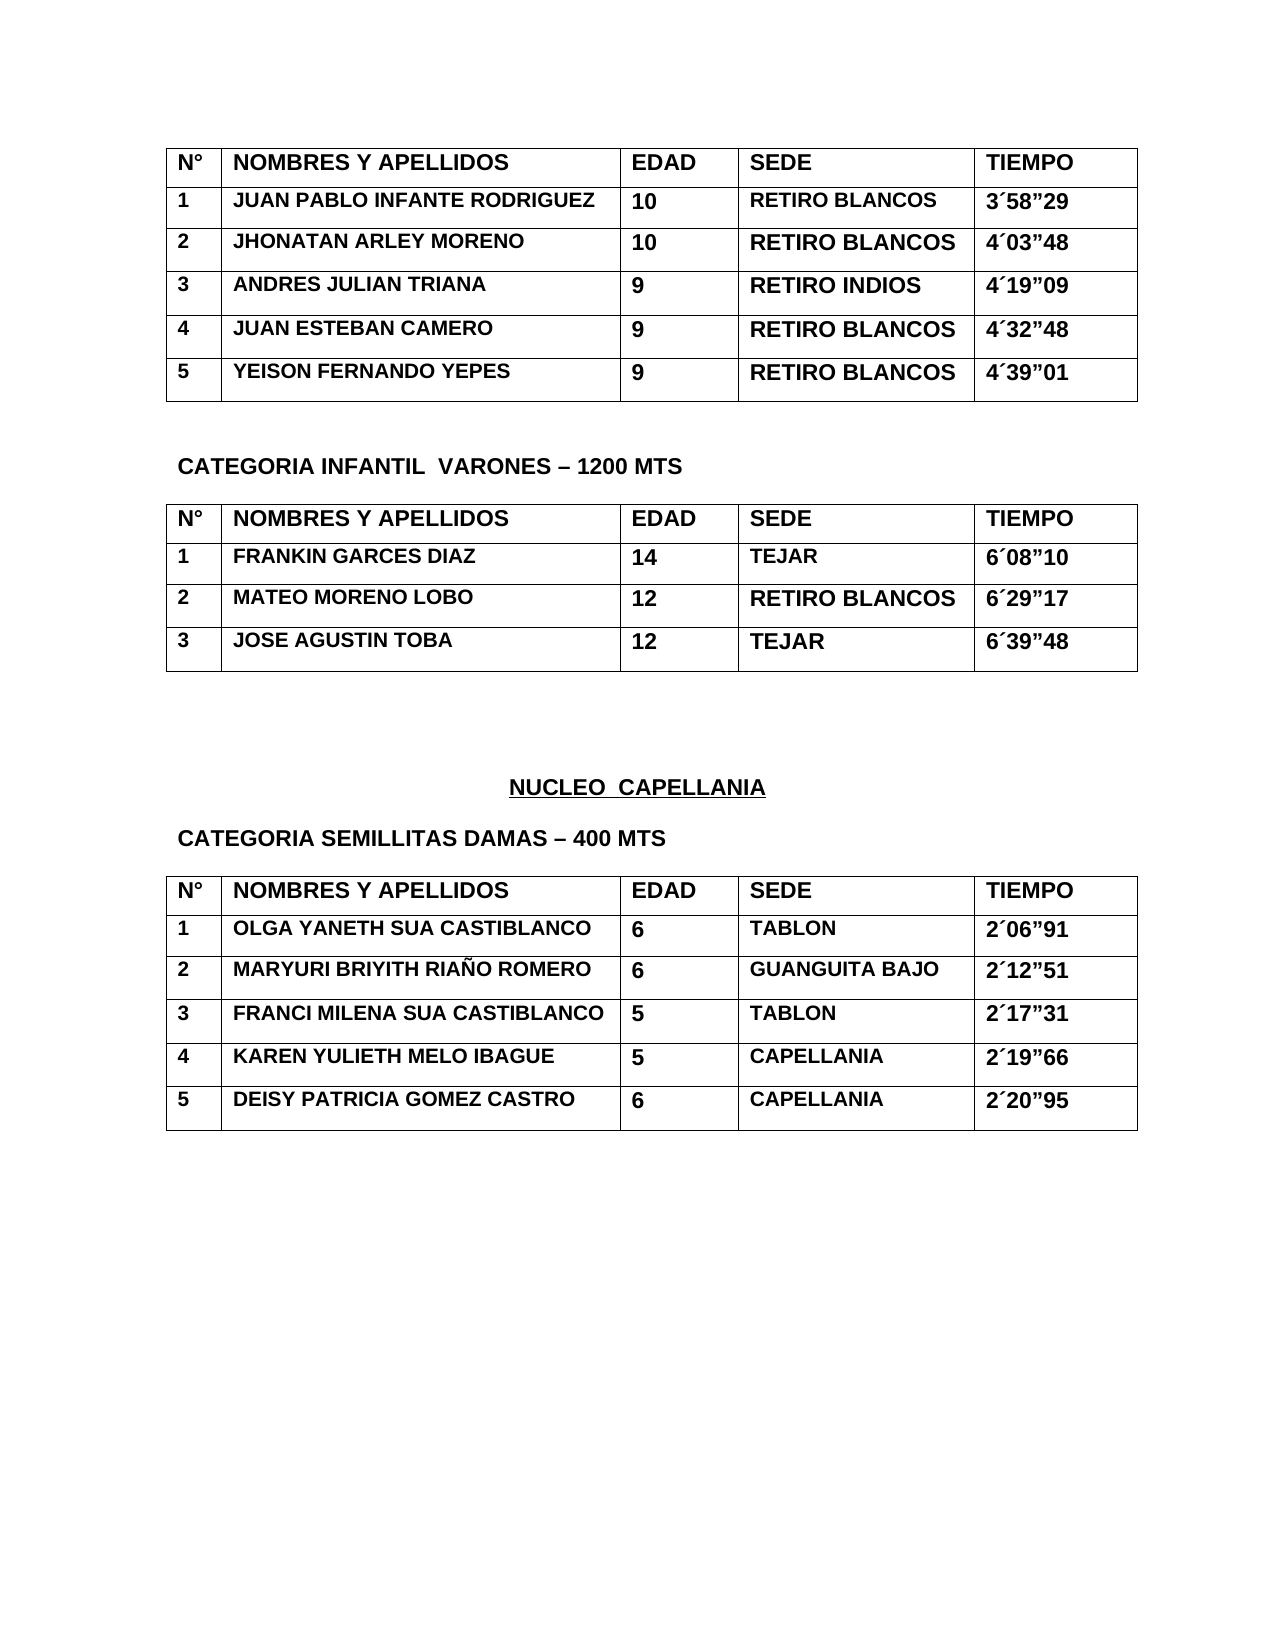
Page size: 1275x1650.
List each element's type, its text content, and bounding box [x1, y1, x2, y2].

table_cell 9 [621, 359, 738, 401]
table_cell 6 [621, 1087, 738, 1129]
table_cell 2 [167, 957, 221, 999]
table_cell 5 [167, 359, 221, 401]
table_cell RETIRO BLANCOS [739, 316, 974, 357]
table_cell ANDRES JULIAN TRIANA [222, 272, 620, 314]
table_cell TABLON [739, 1000, 974, 1043]
table_cell 1 [167, 188, 221, 228]
table_cell 2 [167, 229, 221, 271]
table_cell RETIRO BLANCOS [739, 359, 974, 401]
table_header NOMBRES Y APELLIDOS [222, 149, 620, 187]
table_cell 2´19”66 [975, 1044, 1137, 1086]
table_cell 1 [167, 544, 221, 584]
table_cell DEISY PATRICIA GOMEZ CASTRO [222, 1087, 620, 1129]
table_cell RETIRO BLANCOS [739, 229, 974, 271]
table_cell 4 [167, 316, 221, 357]
table_cell 6 [621, 957, 738, 999]
table_header SEDE [739, 877, 974, 915]
table_cell JOSE AGUSTIN TOBA [222, 628, 620, 671]
table_cell 4´39”01 [975, 359, 1137, 401]
table_cell TEJAR [739, 628, 974, 671]
table_cell 12 [621, 628, 738, 671]
table_cell OLGA YANETH SUA CASTIBLANCO [222, 916, 620, 956]
table_header SEDE [739, 505, 974, 543]
table_cell TEJAR [739, 544, 974, 584]
table_cell FRANCI MILENA SUA CASTIBLANCO [222, 1000, 620, 1043]
table_header TIEMPO [975, 149, 1137, 187]
table_cell 9 [621, 272, 738, 314]
text CATEGORIA SEMILLITAS DAMAS – 400 MTS [177, 825, 1098, 851]
table_header NOMBRES Y APELLIDOS [222, 505, 620, 543]
table_cell RETIRO BLANCOS [739, 188, 974, 228]
table_cell 5 [621, 1000, 738, 1043]
table_cell MARYURI BRIYITH RIAÑO ROMERO [222, 957, 620, 999]
table_header TIEMPO [975, 877, 1137, 915]
table_header EDAD [621, 505, 738, 543]
table_cell 6´29”17 [975, 585, 1137, 627]
table_cell CAPELLANIA [739, 1044, 974, 1086]
text CATEGORIA INFANTIL VARONES – 1200 MTS [177, 453, 1098, 479]
table_cell CAPELLANIA [739, 1087, 974, 1129]
table_cell 5 [621, 1044, 738, 1086]
table_cell 6 [621, 916, 738, 956]
table_cell YEISON FERNANDO YEPES [222, 359, 620, 401]
table_cell 2´20”95 [975, 1087, 1137, 1129]
table_cell 14 [621, 544, 738, 584]
table_cell 2´12”51 [975, 957, 1137, 999]
table_header TIEMPO [975, 505, 1137, 543]
table_cell 3 [167, 272, 221, 314]
table_cell 2 [167, 585, 221, 627]
table_cell 3 [167, 1000, 221, 1043]
table_cell JHONATAN ARLEY MORENO [222, 229, 620, 271]
table_cell 5 [167, 1087, 221, 1129]
table_cell 2´17”31 [975, 1000, 1137, 1043]
table_cell GUANGUITA BAJO [739, 957, 974, 999]
table_cell MATEO MORENO LOBO [222, 585, 620, 627]
table_header EDAD [621, 149, 738, 187]
table_cell 3´58”29 [975, 188, 1137, 228]
table_cell 2´06”91 [975, 916, 1137, 956]
table_cell JUAN ESTEBAN CAMERO [222, 316, 620, 357]
table_cell 4´32”48 [975, 316, 1137, 357]
table_cell RETIRO INDIOS [739, 272, 974, 314]
text NUCLEO CAPELLANIA [177, 774, 1098, 800]
table_header NOMBRES Y APELLIDOS [222, 877, 620, 915]
table_cell FRANKIN GARCES DIAZ [222, 544, 620, 584]
table_cell 6´39”48 [975, 628, 1137, 671]
table_cell 12 [621, 585, 738, 627]
table_cell RETIRO BLANCOS [739, 585, 974, 627]
table_header N° [167, 505, 221, 543]
table_cell JUAN PABLO INFANTE RODRIGUEZ [222, 188, 620, 228]
table_header EDAD [621, 877, 738, 915]
table_cell 1 [167, 916, 221, 956]
table_cell 3 [167, 628, 221, 671]
table_cell KAREN YULIETH MELO IBAGUE [222, 1044, 620, 1086]
table_header N° [167, 149, 221, 187]
table_cell TABLON [739, 916, 974, 956]
table_cell 4 [167, 1044, 221, 1086]
table_cell 6´08”10 [975, 544, 1137, 584]
table_header SEDE [739, 149, 974, 187]
table_cell 4´19”09 [975, 272, 1137, 314]
table_cell 10 [621, 229, 738, 271]
table_cell 10 [621, 188, 738, 228]
table_header N° [167, 877, 221, 915]
table_cell 9 [621, 316, 738, 357]
table_cell 4´03”48 [975, 229, 1137, 271]
